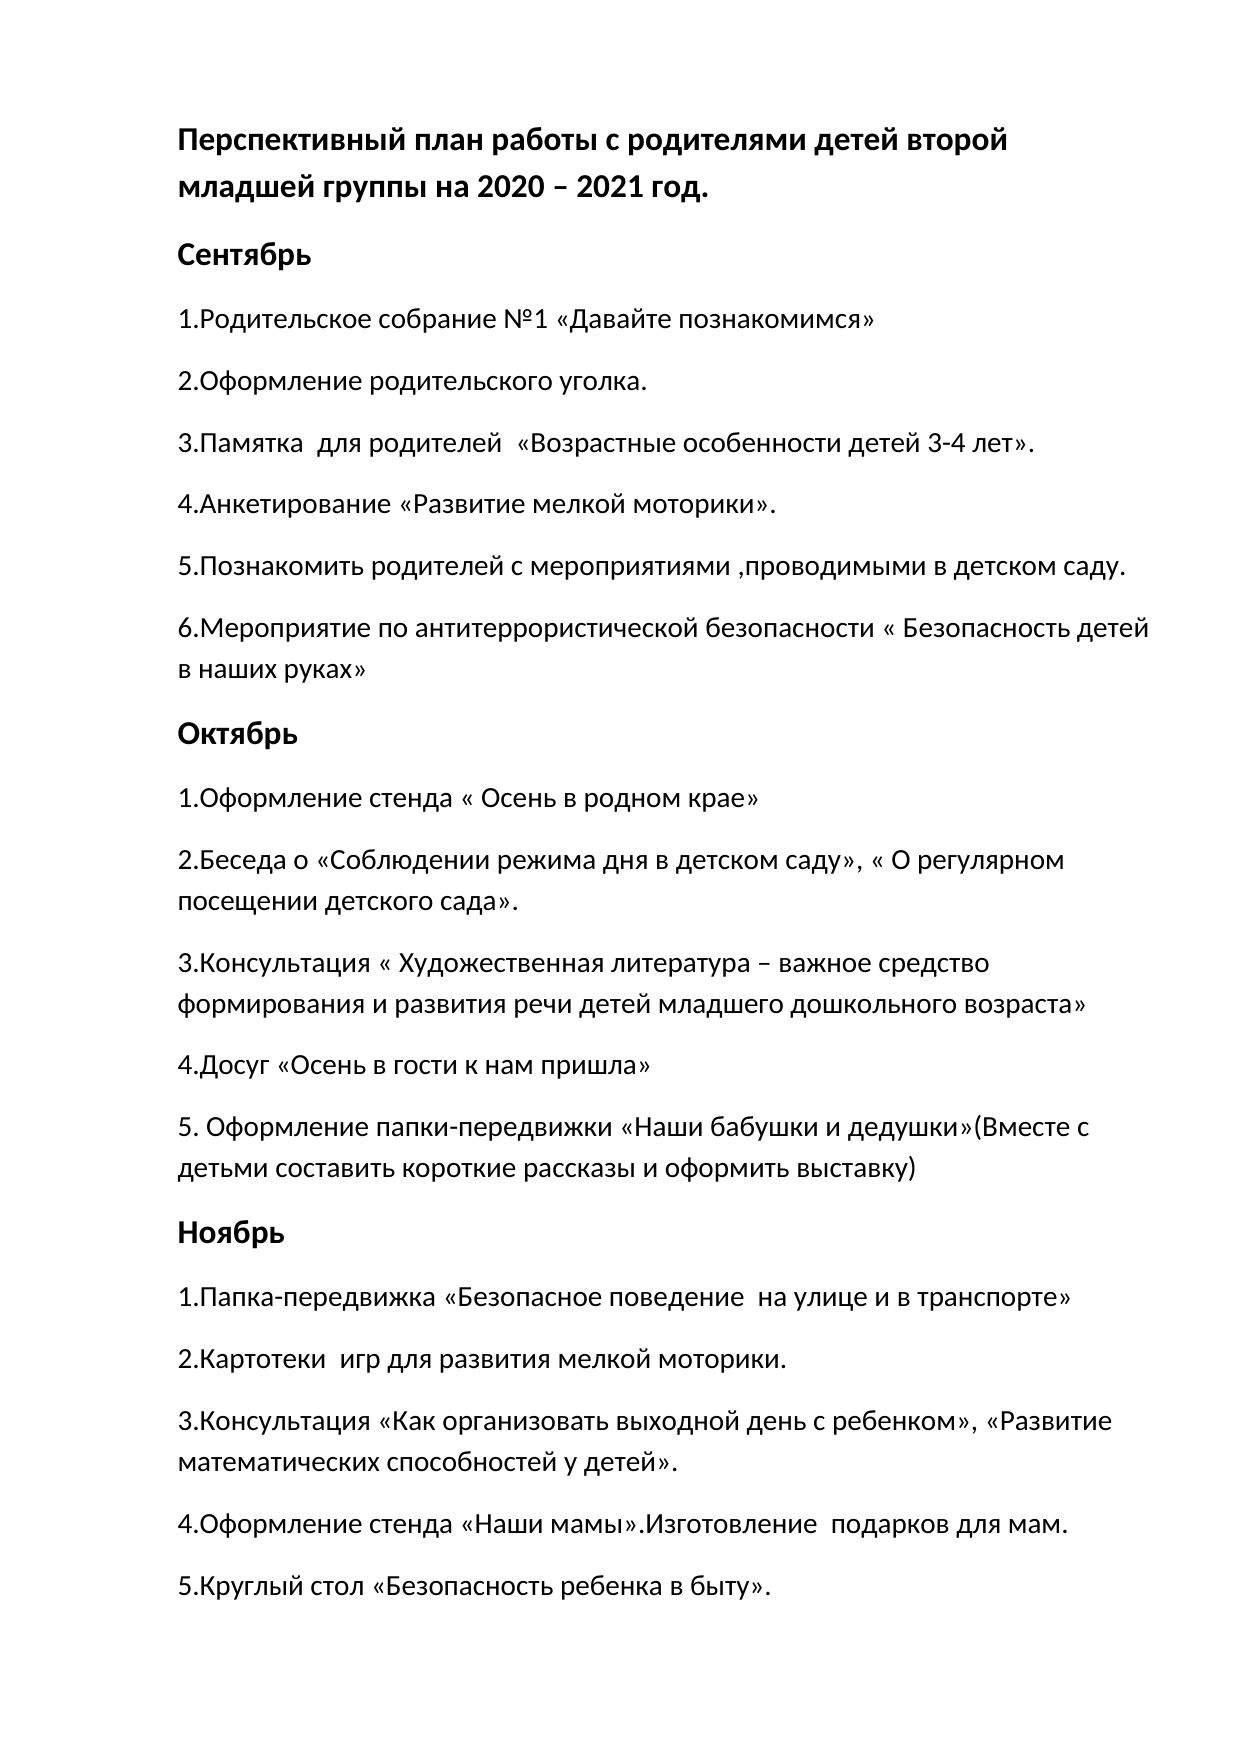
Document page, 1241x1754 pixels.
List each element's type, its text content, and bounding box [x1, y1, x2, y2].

text Перспективный план работы с родителями детей второй младшей группы на 2020 – 2021 год. [177, 118, 1152, 206]
text Октябрь [177, 712, 1152, 752]
text 2.Беседа о «Соблюдении режима дня в детском саду», « О регулярном посещении детского сада». [177, 841, 1152, 918]
text 5. Оформление папки-передвижки «Наши бабушки и дедушки»(Вместе с детьми составить короткие рассказы и оформить выставку) [177, 1108, 1152, 1185]
text 4.Оформление стенда «Наши мамы».Изготовление подарков для мам. [177, 1505, 1152, 1540]
text 5.Круглый стол «Безопасность ребенка в быту». [177, 1567, 1152, 1602]
text Сентябрь [177, 232, 1152, 273]
text 1.Папка-передвижка «Безопасное поведение на улице и в транспорте» [177, 1278, 1152, 1314]
text 5.Познакомить родителей с мероприятиями ,проводимыми в детском саду. [177, 547, 1152, 583]
text 6.Мероприятие по антитеррористической безопасности « Безопасность детей в наших руках» [177, 609, 1152, 686]
text Ноябрь [177, 1211, 1152, 1252]
text 3.Консультация « Художественная литература – важное средство формирования и развития речи детей младшего дошкольного возраста» [177, 944, 1152, 1020]
text 2.Картотеки игр для развития мелкой моторики. [177, 1340, 1152, 1376]
text 1.Оформление стенда « Осень в родном крае» [177, 779, 1152, 815]
text 3.Консультация «Как организовать выходной день с ребенком», «Развитие математических способностей у детей». [177, 1402, 1152, 1479]
text 4.Досуг «Осень в гости к нам пришла» [177, 1046, 1152, 1082]
text 4.Анкетирование «Развитие мелкой моторики». [177, 485, 1152, 521]
text 1.Родительское собрание №1 «Давайте познакомимся» [177, 300, 1152, 336]
text 3.Памятка для родителей «Возрастные особенности детей 3-4 лет». [177, 424, 1152, 459]
text 2.Оформление родительского уголка. [177, 362, 1152, 397]
